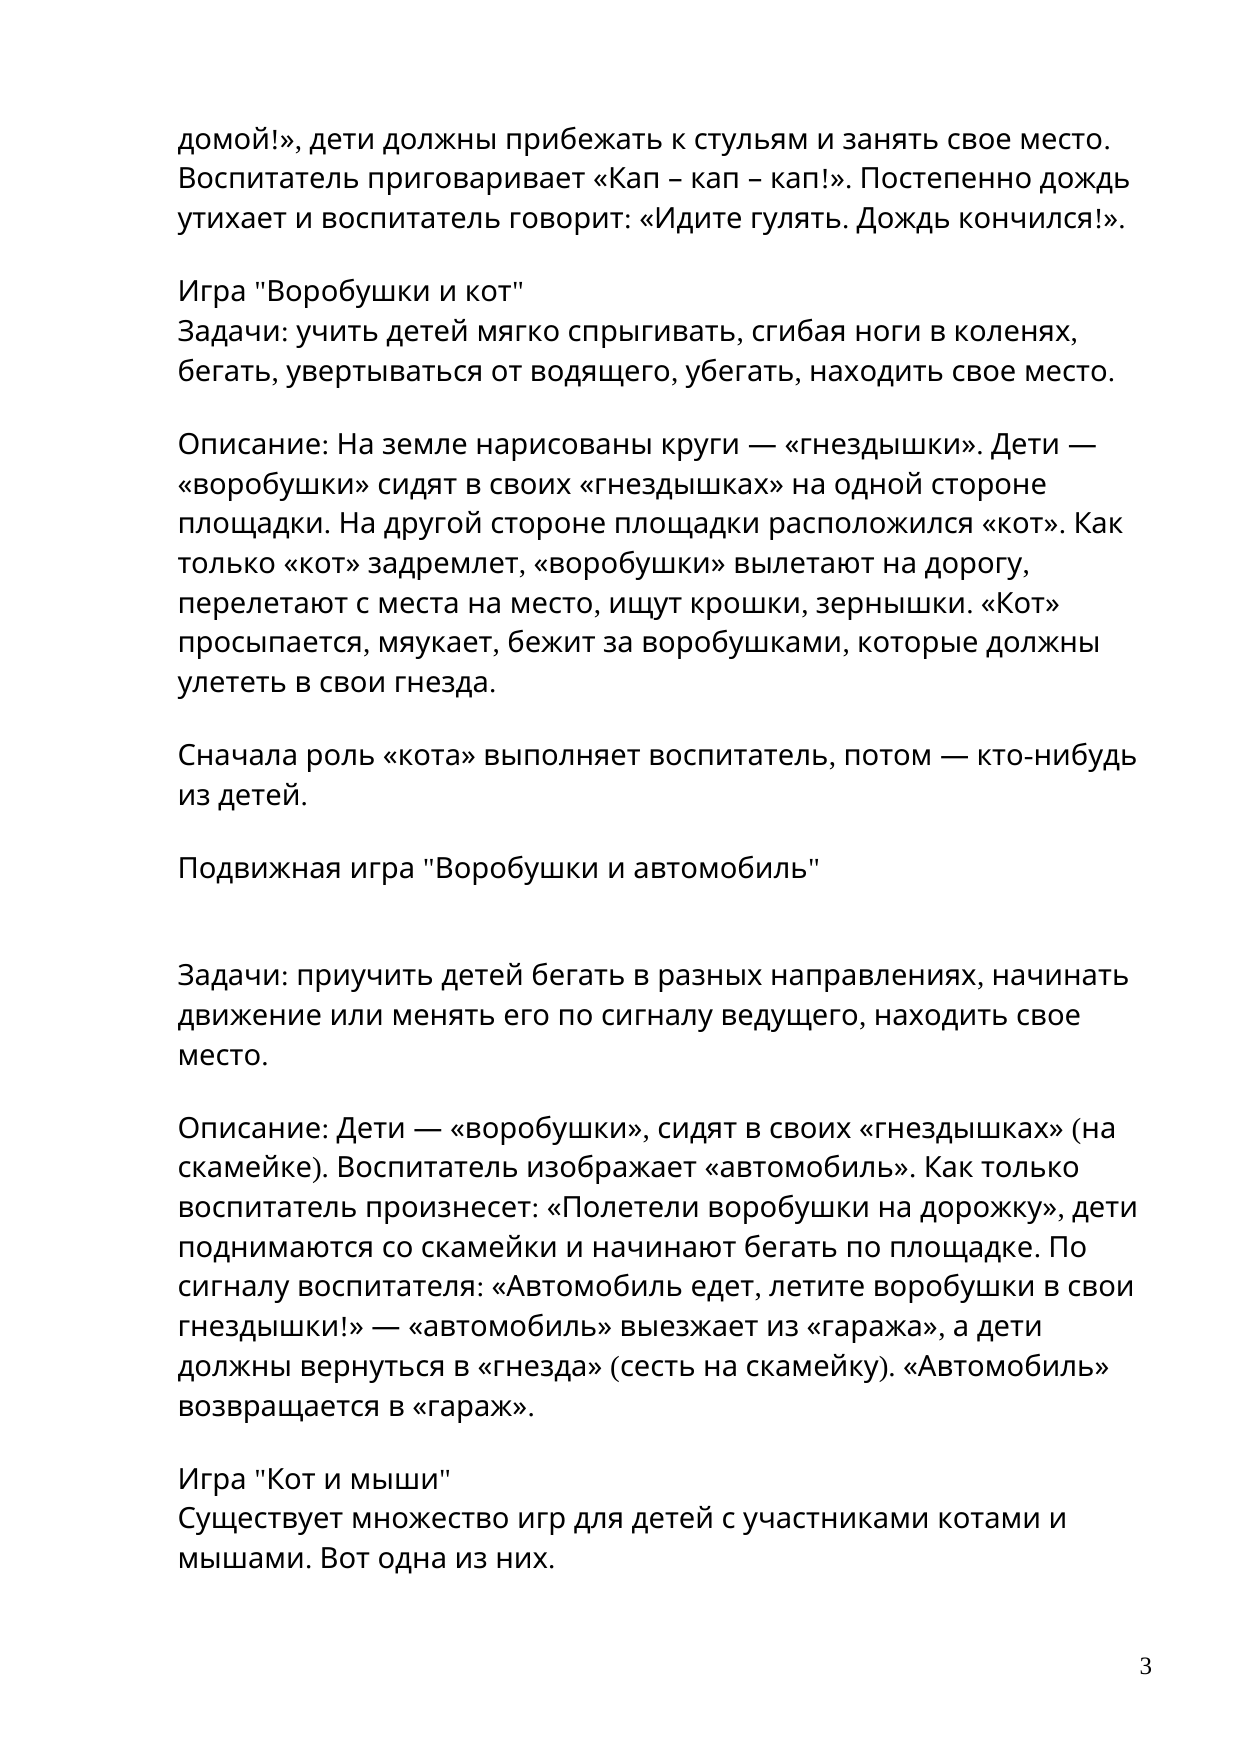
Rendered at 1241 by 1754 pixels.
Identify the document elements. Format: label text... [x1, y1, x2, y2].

text Описание: На земле нарисованы круги — «гнездышки». Дети — «воробушки» сидят в своих «гнездышках» на одной стороне площадки. На другой стороне площадки расположился «кот». Как только «кот» задремлет, «воробушки» вылетают на дорогу, перелетают с места на место, ищут крошки, зернышки. «Кот» просыпается, мяукает, бежит за воробушками, которые должны улететь в свои гнезда. [177, 423, 1152, 701]
text Описание: Дети — «воробушки», сидят в своих «гнездышках» (на скамейке). Воспитатель изображает «автомобиль». Как только воспитатель произнесет: «Полетели воробушки на дорожку», дети поднимаются со скамейки и начинают бегать по площадке. По сигналу воспитателя: «Автомобиль едет, летите воробушки в свои гнездышки!» — «автомобиль» выезжает из «гаража», а дети должны вернуться в «гнезда» (сесть на скамейку). «Автомобиль» возвращается в «гараж». [177, 1107, 1152, 1424]
text Игра "Воробушки и кот" [177, 271, 1152, 310]
text Сначала роль «кота» выполняет воспитатель, потом — кто-нибудь из детей. [177, 735, 1152, 814]
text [177, 118, 1152, 237]
text Игра "Кот и мыши" [177, 1458, 1152, 1498]
text Задачи: приучить детей бегать в разных направлениях, начинать движение или менять его по сигналу ведущего, находить свое место. [177, 954, 1152, 1073]
text Задачи: учить детей мягко спрыгивать, сгибая ноги в коленях, бегать, увертываться от водящего, убегать, находить свое место. [177, 310, 1152, 390]
text Подвижная игра "Воробушки и автомобиль" [177, 848, 1152, 887]
text Существует множество игр для детей с участниками котами и мышами. Вот одна из них. [177, 1498, 1152, 1577]
